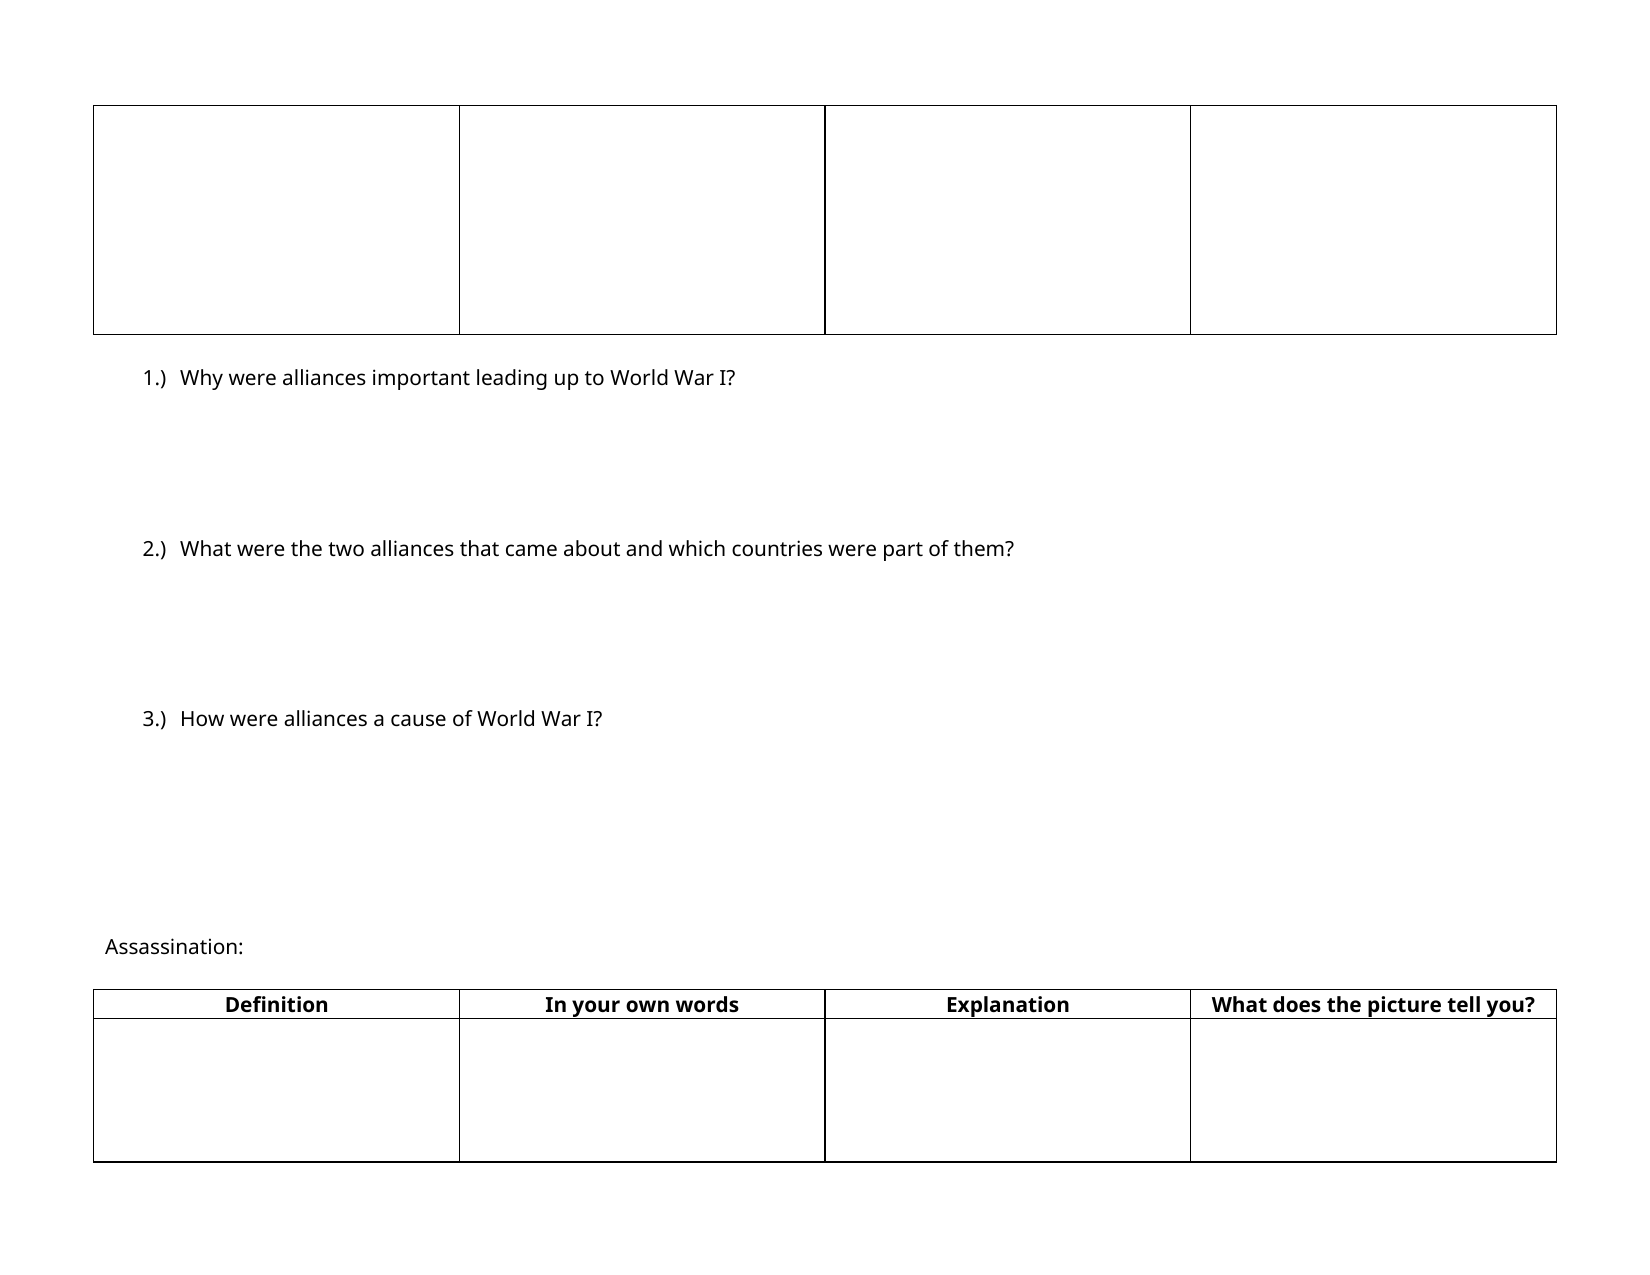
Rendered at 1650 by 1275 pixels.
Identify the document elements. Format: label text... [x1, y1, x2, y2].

table_cell [1191, 106, 1556, 333]
table_cell [94, 1019, 459, 1161]
table_header Explanation [826, 990, 1190, 1018]
table_cell [460, 106, 824, 333]
list How were alliances a cause of World War I? [142, 704, 1545, 733]
table_cell [826, 106, 1190, 333]
list Why were alliances important leading up to World War I? [142, 363, 1545, 391]
table_cell [94, 106, 459, 333]
table_cell [826, 1019, 1190, 1161]
list What were the two alliances that came about and which countries were part of them? [142, 534, 1545, 562]
table_header In your own words [460, 990, 824, 1018]
table_header What does the picture tell you? [1191, 990, 1556, 1018]
table_cell [460, 1019, 824, 1161]
table_cell [1191, 1019, 1556, 1161]
table_header Definition [94, 990, 459, 1018]
text Assassination: [105, 932, 1545, 960]
